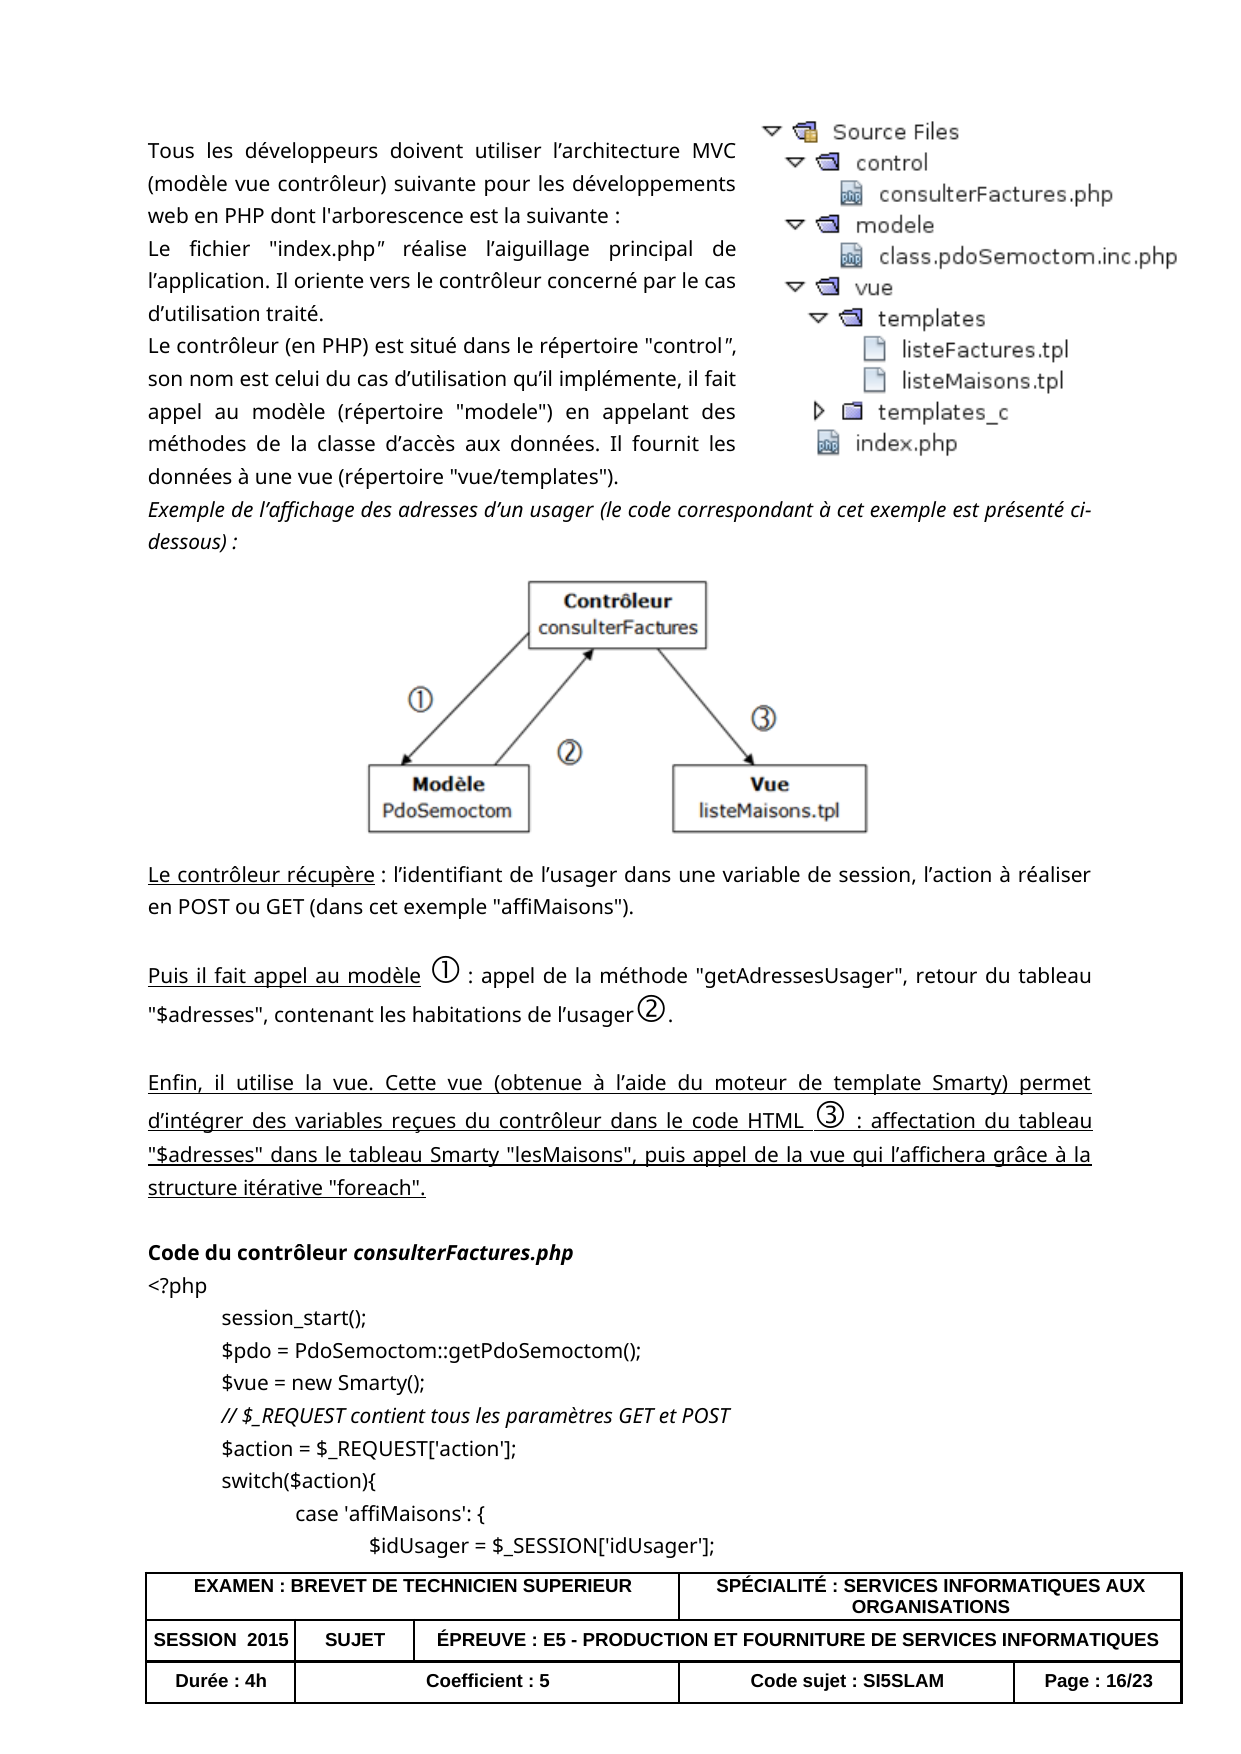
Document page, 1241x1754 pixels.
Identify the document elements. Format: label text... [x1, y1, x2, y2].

text // $_REQUEST contient tous les paramètres GET et POST [148, 1401, 1092, 1429]
text $action = $_REQUEST['action']; [148, 1434, 1092, 1462]
list Exemple de l’affichage des adresses d’un usager (le code correspondant à cet exemple est présenté ci-dessous) : [148, 495, 1092, 556]
list Enfin, il utilise la vue. Cette vue (obtenue à l’aide du moteur de template Smarty) permet d’intégrer des variables reçues du contrôleur dans le code HTML : affectation du tableau "$adresses" dans le tableau Smarty "lesMaisons", puis appel de la vue qui l’affichera grâce à la structure itérative "foreach". [148, 1166, 1092, 1201]
text $pdo = PdoSemoctom::getPdoSemoctom(); [148, 1336, 1092, 1364]
list Enfin, il utilise la vue. Cette vue (obtenue à l’aide du moteur de template Smarty) permet d’intégrer des variables reçues du contrôleur dans le code HTML : affectation du tableau "$adresses" dans le tableau Smarty "lesMaisons", puis appel de la vue qui l’affichera grâce à la structure itérative "foreach". [148, 1131, 1092, 1164]
text <?php [148, 1271, 1092, 1299]
list Le contrôleur récupère : l’identifiant de l’usager dans une variable de session, l’action à réaliser en POST ou GET (dans cet exemple "affiMaisons"). [148, 860, 1092, 921]
text case 'affiMaisons': { [148, 1499, 1092, 1527]
text $vue = new Smarty(); [148, 1368, 1092, 1397]
picture [755, 120, 1208, 458]
text $idUsager = $_SESSION['idUsager']; [148, 1532, 1092, 1560]
text Le fichier "index.php" réalise l’aiguillage principal de l’application. Il oriente vers le contrôleur concerné par le cas d’utilisation traité. [148, 234, 755, 327]
text Tous les développeurs doivent utiliser l’architecture MVC (modèle vue contrôleur) suivante pour les développements web en PHP dont l'arborescence est la suivante : [148, 136, 755, 230]
text session_start(); [148, 1303, 1092, 1332]
picture [342, 560, 898, 856]
text Code du contrôleur consulterFactures.php [148, 1238, 1092, 1267]
text switch($action){ [148, 1466, 1092, 1495]
list Enfin, il utilise la vue. Cette vue (obtenue à l’aide du moteur de template Smarty) permet d’intégrer des variables reçues du contrôleur dans le code HTML : affectation du tableau "$adresses" dans le tableau Smarty "lesMaisons", puis appel de la vue qui l’affichera grâce à la structure itérative "foreach". [148, 1068, 1092, 1093]
text Puis il fait appel au modèle : appel de la méthode "getAdressesUsager", retour du tableau "$adresses", contenant les habitations de l’usager. [148, 958, 1092, 1031]
list Enfin, il utilise la vue. Cette vue (obtenue à l’aide du moteur de template Smarty) permet d’intégrer des variables reçues du contrôleur dans le code HTML : affectation du tableau "$adresses" dans le tableau Smarty "lesMaisons", puis appel de la vue qui l’affichera grâce à la structure itérative "foreach". [148, 1094, 1092, 1130]
list Le contrôleur (en PHP) est situé dans le répertoire "control", son nom est celui du cas d’utilisation qu’il implémente, il fait appel au modèle (répertoire "modele") en appelant des méthodes de la classe d’accès aux données. Il fournit les données à une vue (répertoire "vue/templates"). [148, 332, 1092, 491]
